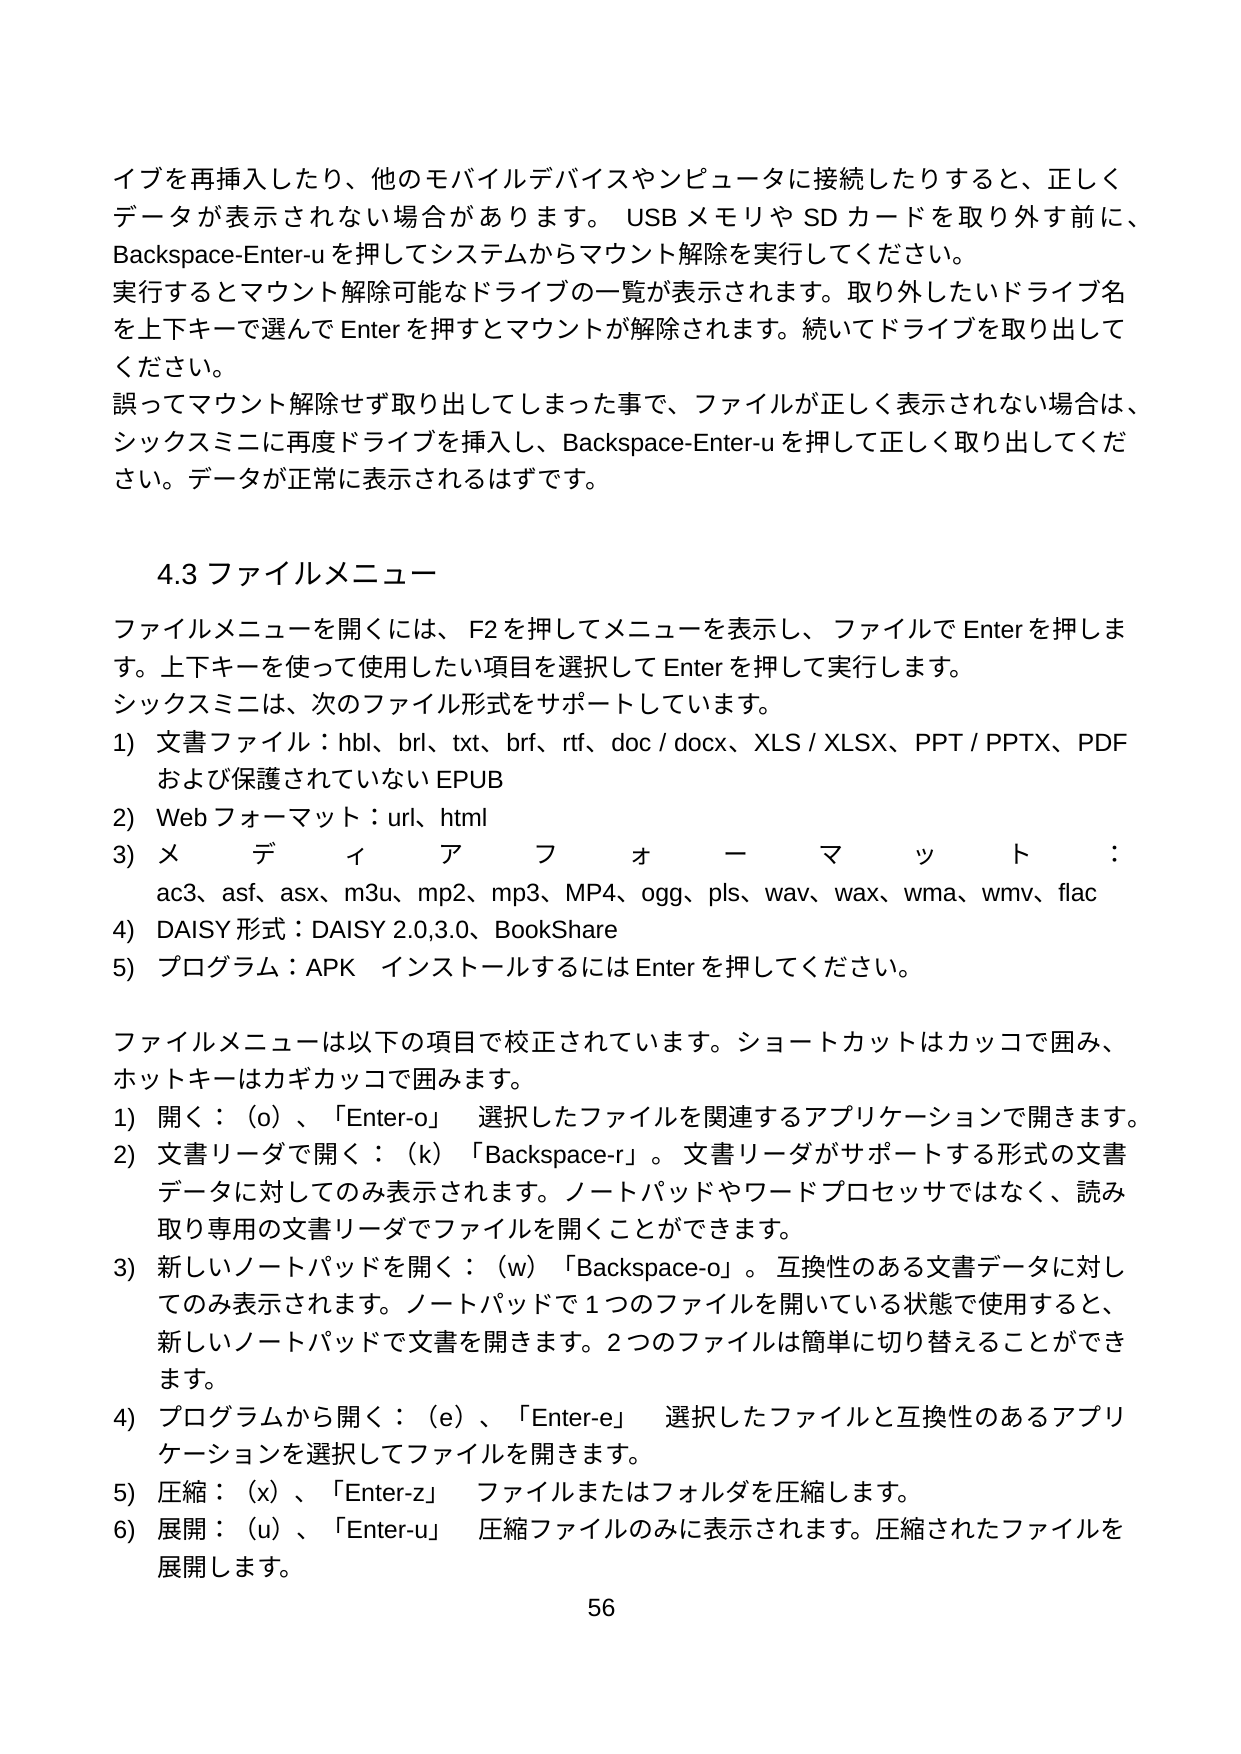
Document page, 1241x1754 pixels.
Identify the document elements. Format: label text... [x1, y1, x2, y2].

list 文書ファイル：hbl、brl、txt、brf、rtf、doc / docx、XLS / XLSX、PPT / PPTX、PDFおよび保護されていないEPUB [112, 722, 1128, 797]
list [112, 159, 1128, 272]
list 圧縮：（x）、「Enter-z」 ファイルまたはフォルダを圧縮します。 [113, 1472, 1128, 1509]
list 文書リーダで開く：（k）「Backspace-r」。 文書リーダがサポートする形式の文書データに対してのみ表示されます。ノートパッドやワードプロセッサではなく、読み取り専用の文書リーダでファイルを開くことができます。 [113, 1134, 1128, 1247]
subtitle ファイルメニュー [157, 534, 1128, 609]
list 展開：（u）、「Enter-u」 圧縮ファイルのみに表示されます。圧縮されたファイルを展開します。 [113, 1509, 1128, 1584]
list プログラムから開く：（e）、「Enter-e」 選択したファイルと互換性のあるアプリケーションを選択してファイルを開きます。 [113, 1397, 1128, 1472]
list 誤ってマウント解除せず取り出してしまった事で、ファイルが正しく表示されない場合は、シックスミニに再度ドライブを挿入し、Backspace-Enter-uを押して正しく取り出してください。データが正常に表示されるはずです。 [112, 384, 1128, 497]
list シックスミニは、次のファイル形式をサポートしています。 [112, 684, 1128, 722]
list 実行するとマウント解除可能なドライブの一覧が表示されます。取り外したいドライブ名を上下キーで選んでEnterを押すとマウントが解除されます。続いてドライブを取り出してください。 [112, 272, 1128, 384]
list 開く：（o）、「Enter-o」 選択したファイルを関連するアプリケーションで開きます。 [113, 1097, 1128, 1134]
list DAISY形式：DAISY 2.0,3.0、BookShare [112, 909, 1128, 947]
list 新しいノートパッドを開く：（w）「Backspace-o」。 互換性のある文書データに対してのみ表示されます。ノートパッドで1つのファイルを開いている状態で使用すると、新しいノートパッドで文書を開きます。2つのファイルは簡単に切り替えることができます。 [113, 1247, 1128, 1397]
list プログラム：APK インストールするにはEnterを押してください。 [112, 947, 1128, 984]
list ファイルメニューを開くには、 F2を押してメニューを表示し、 ファイルでEnterを押します。上下キーを使って使用したい項目を選択してEnterを押して実行します。 [112, 609, 1128, 684]
list メディアフォーマット：ac3、asf、asx、m3u、mp2、mp3、MP4、ogg、pls、wav、wax、wma、wmv、flac [112, 834, 1128, 909]
list ファイルメニューは以下の項目で校正されています。ショートカットはカッコで囲み、ホットキーはカギカッコで囲みます。 [112, 1022, 1128, 1097]
list Webフォーマット：url、html [112, 797, 1128, 834]
